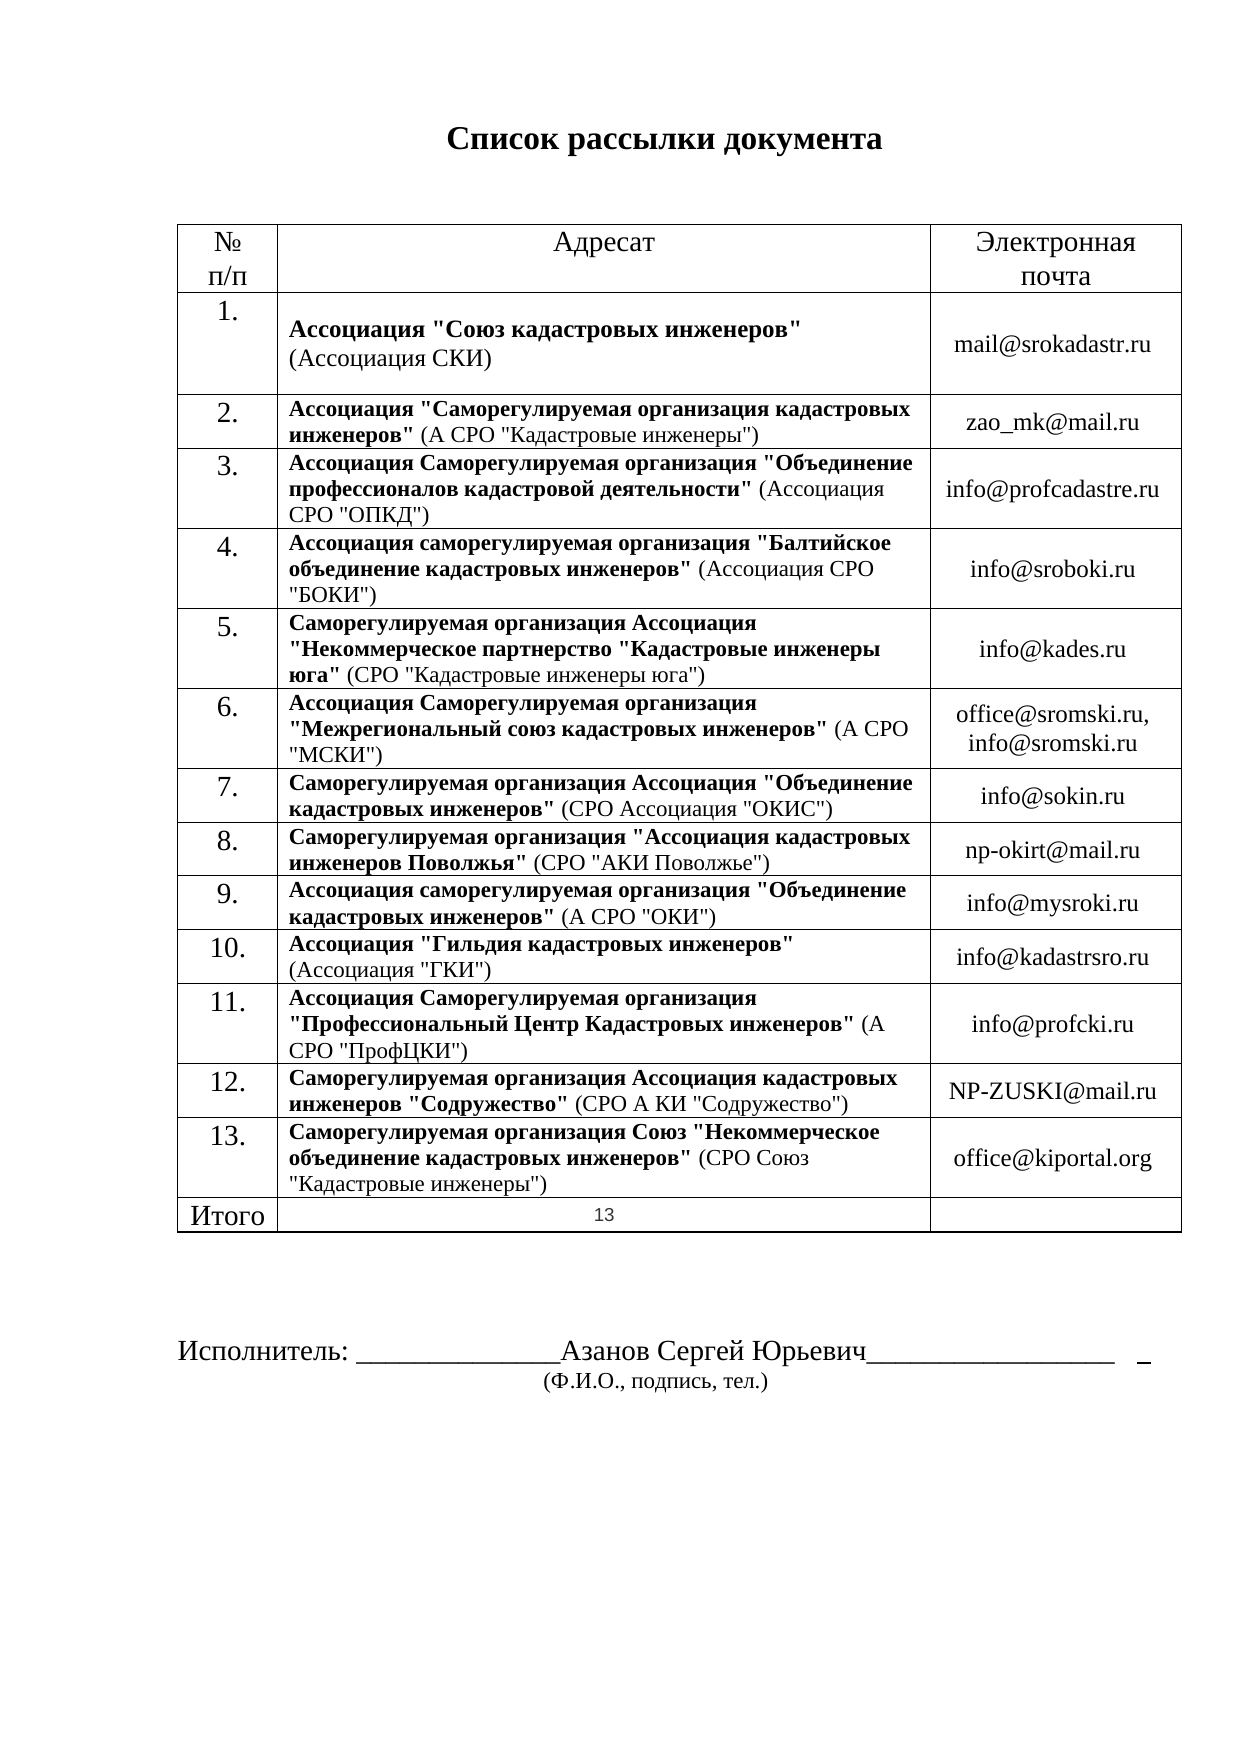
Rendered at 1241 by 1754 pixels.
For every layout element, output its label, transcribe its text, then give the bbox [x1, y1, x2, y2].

table_cell 4. [178, 529, 277, 608]
table_cell 11. [178, 984, 277, 1063]
table_cell NP-ZUSKI@mail.ru [931, 1064, 1181, 1117]
table_cell Ассоциация "Союз кадастровых инженеров" (Ассоциация СКИ) [278, 293, 930, 394]
text Исполнитель: ______________Азанов Сергей Юрьевич_________________ [177, 1333, 1152, 1367]
text (Ф.И.О., подпись, тел.) [177, 1367, 1152, 1393]
table_cell 13 [278, 1198, 930, 1231]
table_cell Итого [178, 1198, 277, 1231]
table_cell np-okirt@mail.ru [931, 823, 1181, 875]
table_cell office@kiportal.org [931, 1118, 1181, 1197]
table_cell 8. [178, 823, 277, 875]
table_cell office@sromski.ru, info@sromski.ru [931, 689, 1181, 768]
table_cell info@profcadastre.ru [931, 449, 1181, 528]
table_cell 10. [178, 930, 277, 983]
table_cell Ассоциация Саморегулируемая организация "Межрегиональный союз кадастровых инженеров" (А СРО "МСКИ") [278, 689, 930, 768]
table_cell zao_mk@mail.ru [931, 395, 1181, 447]
table_cell 12. [178, 1064, 277, 1117]
table_cell Ассоциация саморегулируемая организация "Объединение кадастровых инженеров" (А СРО "ОКИ") [278, 876, 930, 929]
table_cell Ассоциация Саморегулируемая организация "Объединение профессионалов кадастровой деятельности" (Ассоциация СРО "ОПКД") [278, 449, 930, 528]
table_header Адресат [278, 225, 930, 292]
table_cell info@sroboki.ru [931, 529, 1181, 608]
text Список рассылки документа [177, 118, 1152, 156]
table_cell Саморегулируемая организация Ассоциация кадастровых инженеров "Содружество" (СРО А КИ "Содружество") [278, 1064, 930, 1117]
table_cell 2. [178, 395, 277, 447]
table_cell Саморегулируемая организация Союз "Некоммерческое объединение кадастровых инженеров" (СРО Союз "Кадастровые инженеры") [278, 1118, 930, 1197]
table_cell info@sokin.ru [931, 769, 1181, 822]
table_cell 9. [178, 876, 277, 929]
table_cell Саморегулируемая организация "Ассоциация кадастровых инженеров Поволжья" (СРО "АКИ Поволжье") [278, 823, 930, 875]
table_cell 3. [178, 449, 277, 528]
table_cell info@kades.ru [931, 609, 1181, 688]
table_cell 5. [178, 609, 277, 688]
table_header № п/п [178, 225, 277, 292]
table_header Электронная почта [931, 225, 1181, 292]
table_cell 6. [178, 689, 277, 768]
table_cell Саморегулируемая организация Ассоциация "Объединение кадастровых инженеров" (СРО Ассоциация "ОКИС") [278, 769, 930, 822]
table_cell [931, 1198, 1181, 1231]
table_cell 1. [178, 293, 277, 394]
table_cell info@profcki.ru [931, 984, 1181, 1063]
table_cell Ассоциация саморегулируемая организация "Балтийское объединение кадастровых инженеров" (Ассоциация СРО "БОКИ") [278, 529, 930, 608]
table_cell 13. [178, 1118, 277, 1197]
table_cell info@kadastrsro.ru [931, 930, 1181, 983]
table_cell Ассоциация "Саморегулируемая организация кадастровых инженеров" (А СРО "Кадастровые инженеры") [278, 395, 930, 447]
table_cell mail@srokadastr.ru [931, 293, 1181, 394]
table_cell info@mysroki.ru [931, 876, 1181, 929]
table_cell 7. [178, 769, 277, 822]
table_cell Саморегулируемая организация Ассоциация "Некоммерческое партнерство "Кадастровые инженеры юга" (СРО "Кадастровые инженеры юга") [278, 609, 930, 688]
table_cell Ассоциация "Гильдия кадастровых инженеров" (Ассоциация "ГКИ") [278, 930, 930, 983]
table_cell Ассоциация Саморегулируемая организация "Профессиональный Центр Кадастровых инженеров" (А СРО "ПрофЦКИ") [278, 984, 930, 1063]
